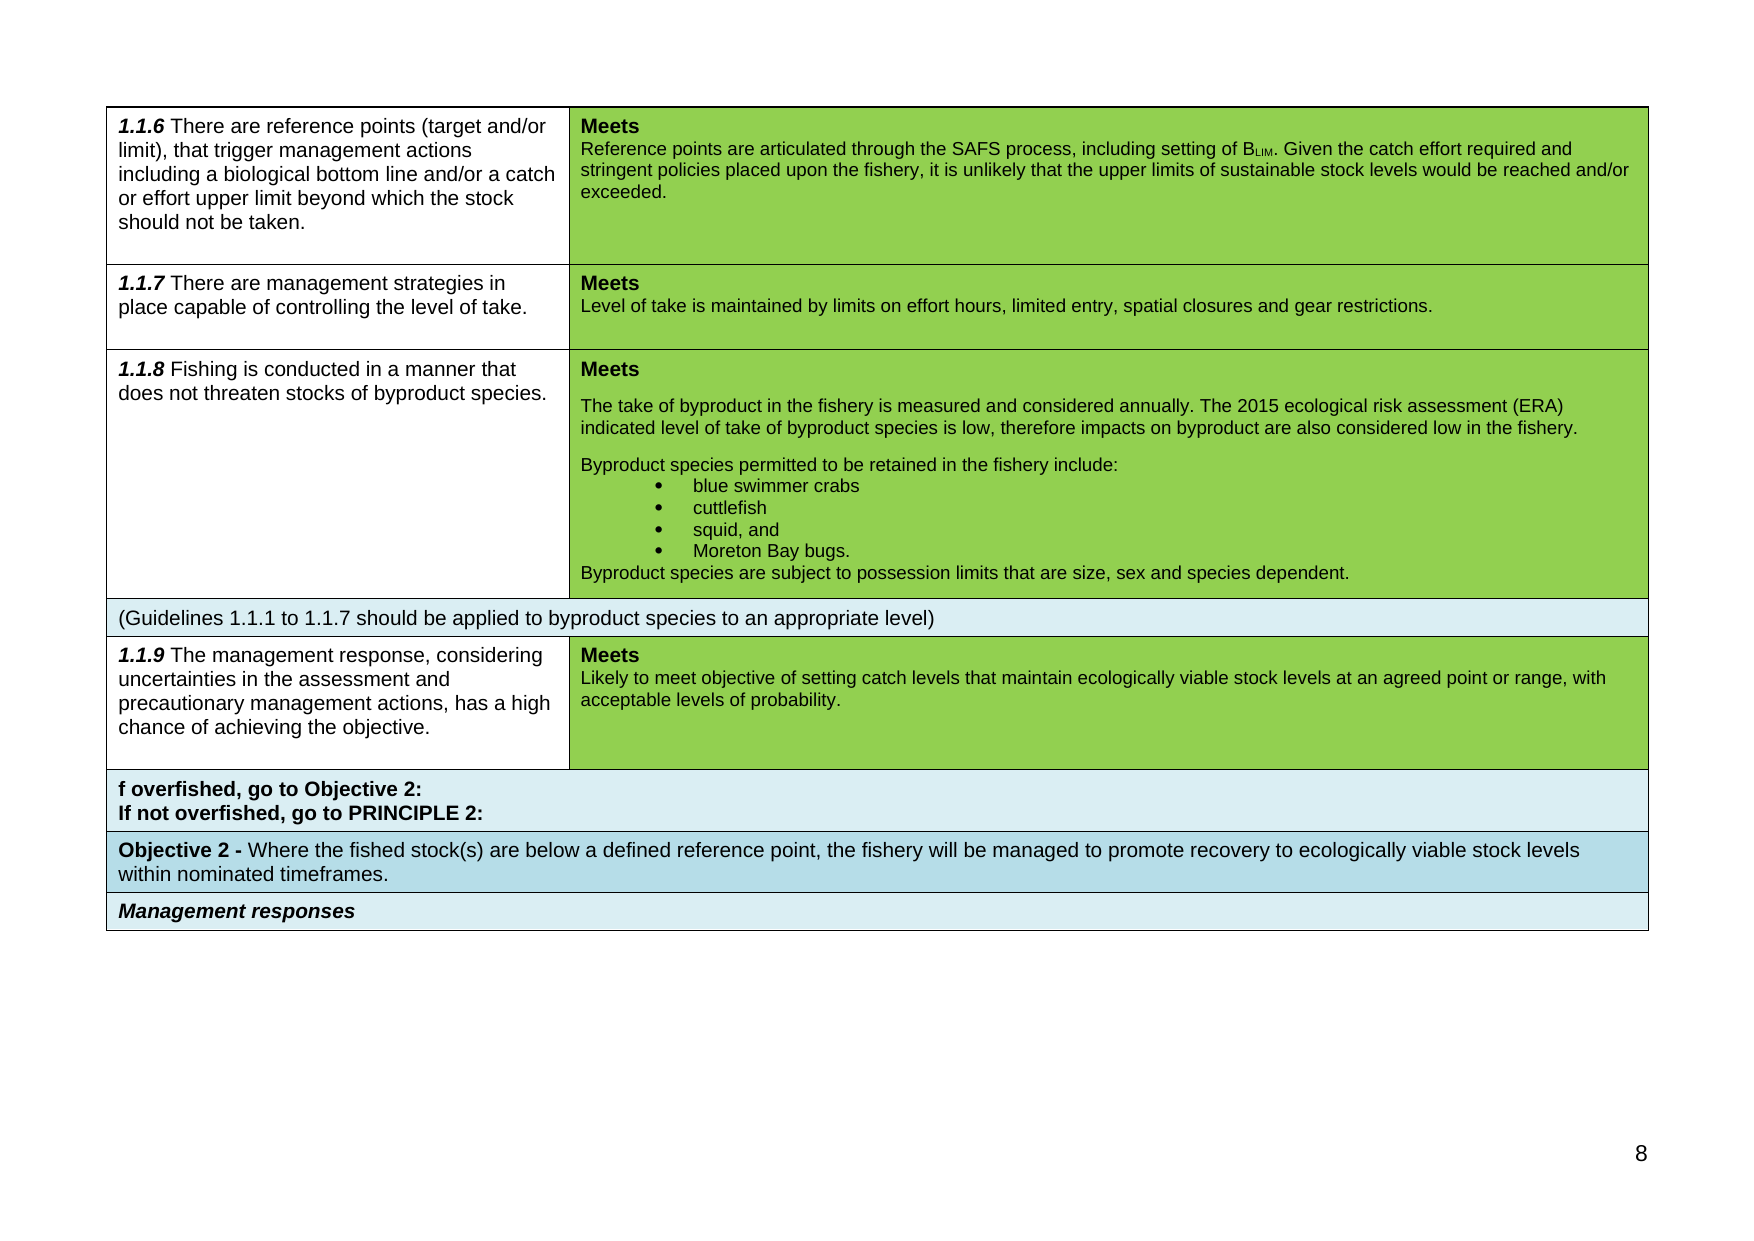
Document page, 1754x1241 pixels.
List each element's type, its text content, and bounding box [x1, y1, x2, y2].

table_cell f overfished, go to Objective 2: If not overfished, go to PRINCIPLE 2: [107, 770, 1648, 831]
table_cell (Guidelines 1.1.1 to 1.1.7 should be applied to byproduct species to an appropriate level) [107, 599, 1648, 636]
table_cell 1.1.8 Fishing is conducted in a manner that does not threaten stocks of byproduct species. [107, 350, 569, 598]
table_cell Meets Likely to meet objective of setting catch levels that maintain ecologically viable stock levels at an agreed point or range, with acceptable levels of probability. [570, 637, 1648, 769]
table_cell Objective 2 - Where the fished stock(s) are below a defined reference point, the fishery will be managed to promote recovery to ecologically viable stock levels within nominated timeframes. [107, 832, 1648, 892]
table_cell 1.1.6 There are reference points (target and/or limit), that trigger management actions including a biological bottom line and/or a catch or effort upper limit beyond which the stock should not be taken. [107, 108, 569, 264]
table_cell 1.1.9 The management response, considering uncertainties in the assessment and precautionary management actions, has a high chance of achieving the objective. [107, 637, 569, 769]
table_cell Meets The take of byproduct in the fishery is measured and considered annually. The 2015 ecological risk assessment (ERA) indicated level of take of byproduct species is low, therefore impacts on byproduct are also considered low in the fishery. Byproduct species permitted to be retained in the fishery include: blue swimmer crabs cuttlefish squid, and Moreton Bay bugs. Byproduct species are subject to possession limits that are size, sex and species dependent. [570, 350, 1648, 598]
table_cell Meets Level of take is maintained by limits on effort hours, limited entry, spatial closures and gear restrictions. [570, 265, 1648, 349]
table_cell 1.1.7 There are management strategies in place capable of controlling the level of take. [107, 265, 569, 349]
table_cell Management responses [107, 893, 1648, 929]
table_cell Meets Reference points are articulated through the SAFS process, including setting of BLIM. Given the catch effort required and stringent policies placed upon the fishery, it is unlikely that the upper limits of sustainable stock levels would be reached and/or exceeded. [570, 108, 1648, 264]
